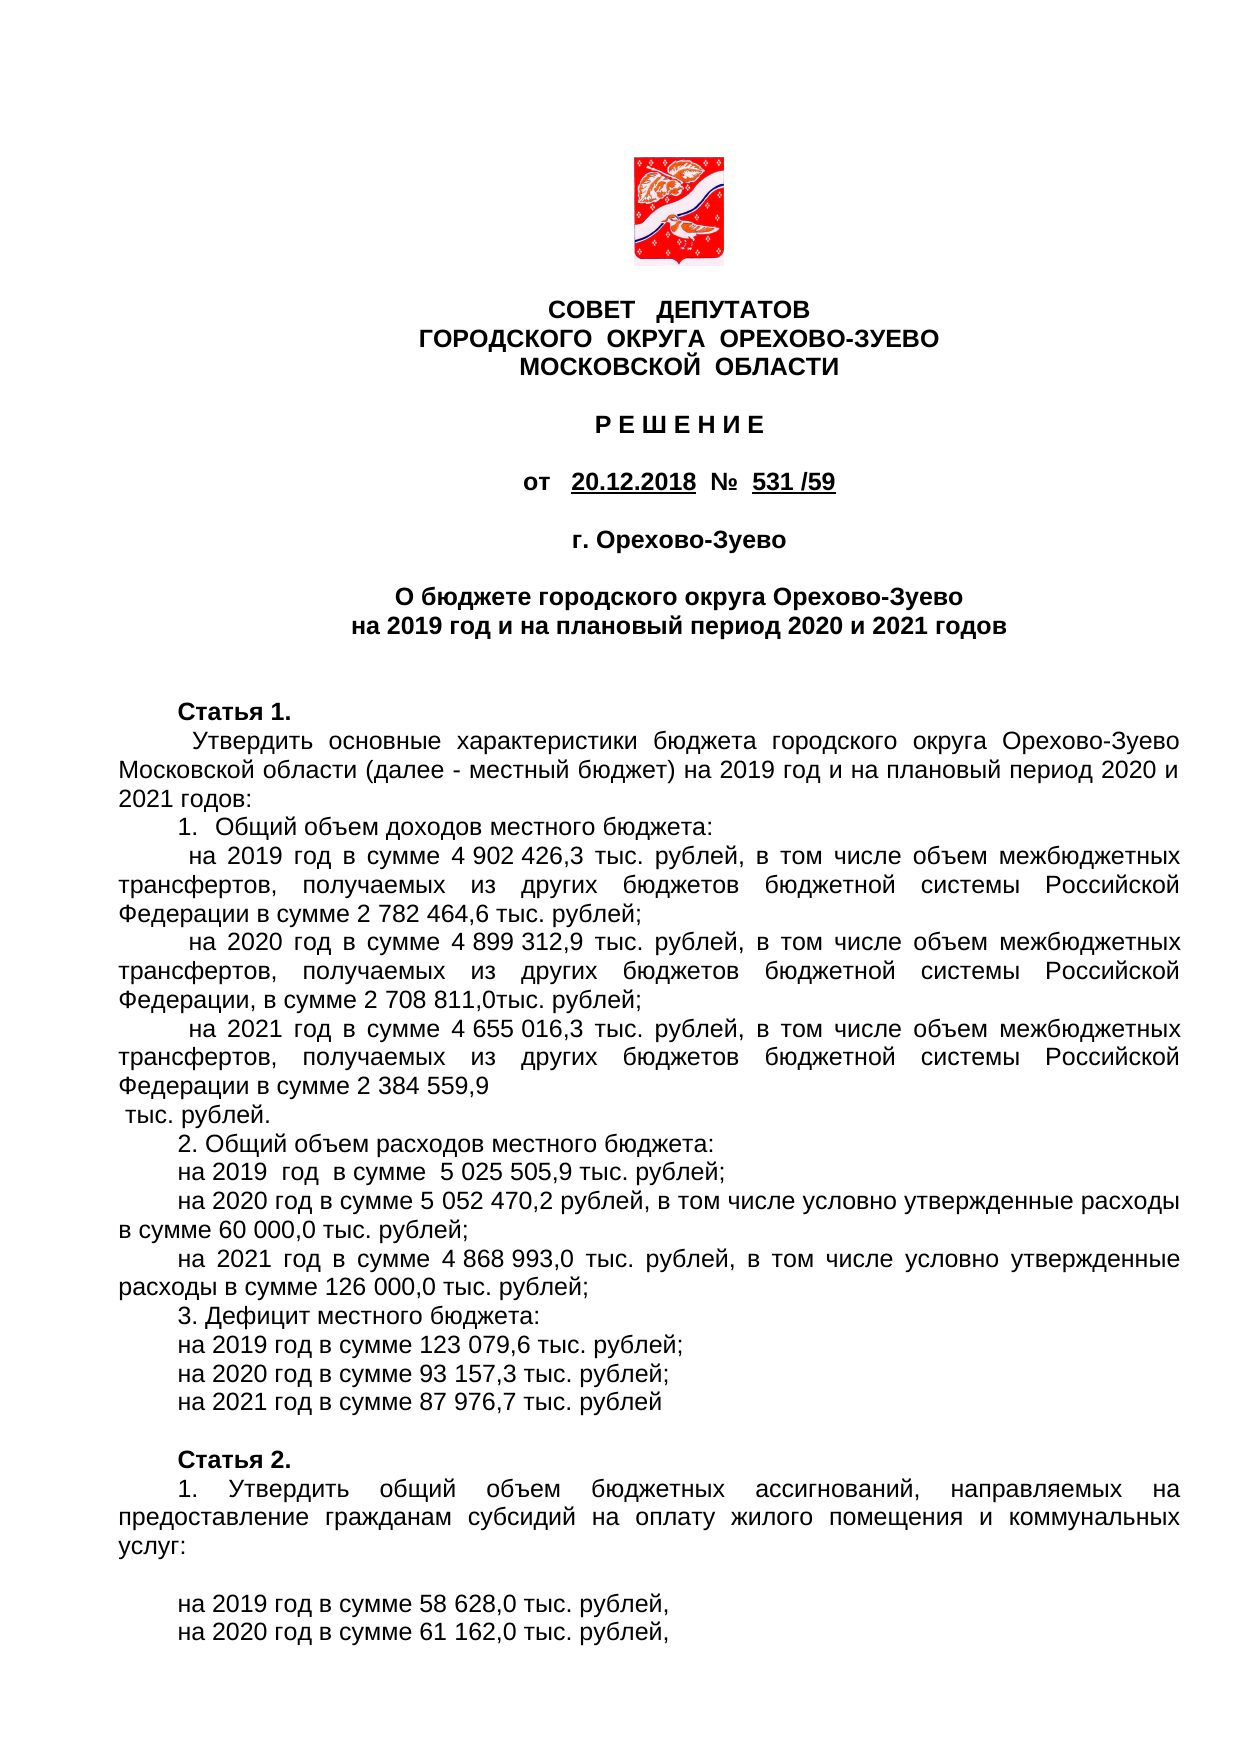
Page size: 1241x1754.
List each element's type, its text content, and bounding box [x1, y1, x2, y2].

text Р Е Ш Е Н И Е [118, 410, 1181, 439]
text от 20.12.2018 № 531 /59 [118, 467, 1181, 496]
text на 2020 год в сумме 61 162,0 тыс. рублей, [118, 1617, 1181, 1646]
text Статья 1. [118, 697, 1181, 726]
text на 2020 год в сумме 5 052 470,2 рублей, в том числе условно утвержденные расходы в сумме 60 000,0 тыс. рублей; [118, 1186, 1181, 1244]
text 1. Утвердить общий объем бюджетных ассигнований, направляемых на предоставление гражданам субсидий на оплату жилого помещения и коммунальных услуг: [118, 1474, 1181, 1560]
text на 2019 год и на плановый период 2020 и 2021 годов [118, 611, 1181, 640]
text 3. Дефицит местного бюджета: [118, 1301, 1181, 1330]
text тыс. рублей. [118, 1100, 1181, 1129]
text на 2021 год в сумме 4 655 016,3 тыс. рублей, в том числе объем межбюджетных трансфертов, получаемых из других бюджетов бюджетной системы Российской Федерации в сумме 2 384 559,9 [118, 1014, 1181, 1100]
text 2. Общий объем расходов местного бюджета: [118, 1129, 1181, 1157]
text на 2019 год в сумме 123 079,6 тыс. рублей; [118, 1330, 1181, 1359]
text СОВЕТ ДЕПУТАТОВ [118, 295, 1181, 324]
text ГОРОДСКОГО ОКРУГА ОРЕХОВО-ЗУЕВО [118, 324, 1181, 352]
text на 2019 год в сумме 5 025 505,9 тыс. рублей; [118, 1157, 1181, 1186]
picture [634, 157, 724, 266]
text О бюджете городского округа Орехово-Зуево [118, 582, 1181, 611]
text на 2019 год в сумме 4 902 426,3 тыс. рублей, в том числе объем межбюджетных трансфертов, получаемых из других бюджетов бюджетной системы Российской Федерации в сумме 2 782 464,6 тыс. рублей; [118, 841, 1181, 927]
text на 2021 год в сумме 4 868 993,0 тыс. рублей, в том числе условно утвержденные расходы в сумме 126 000,0 тыс. рублей; [118, 1244, 1181, 1301]
text на 2021 год в сумме 87 976,7 тыс. рублей [118, 1387, 1181, 1416]
text Статья 2. [118, 1445, 1181, 1474]
text г. Орехово-Зуево [118, 525, 1181, 554]
list Общий объем доходов местного бюджета: [177, 812, 1181, 841]
text МОСКОВСКОЙ ОБЛАСТИ [118, 352, 1181, 381]
text на 2020 год в сумме 4 899 312,9 тыс. рублей, в том числе объем межбюджетных трансфертов, получаемых из других бюджетов бюджетной системы Российской Федерации, в сумме 2 708 811,0тыс. рублей; [118, 927, 1181, 1014]
text на 2020 год в сумме 93 157,3 тыс. рублей; [118, 1359, 1181, 1387]
text Утвердить основные характеристики бюджета городского округа Орехово-Зуево Московской области (далее - местный бюджет) на 2019 год и на плановый период 2020 и 2021 годов: [118, 726, 1181, 812]
text на 2019 год в сумме 58 628,0 тыс. рублей, [118, 1589, 1181, 1617]
